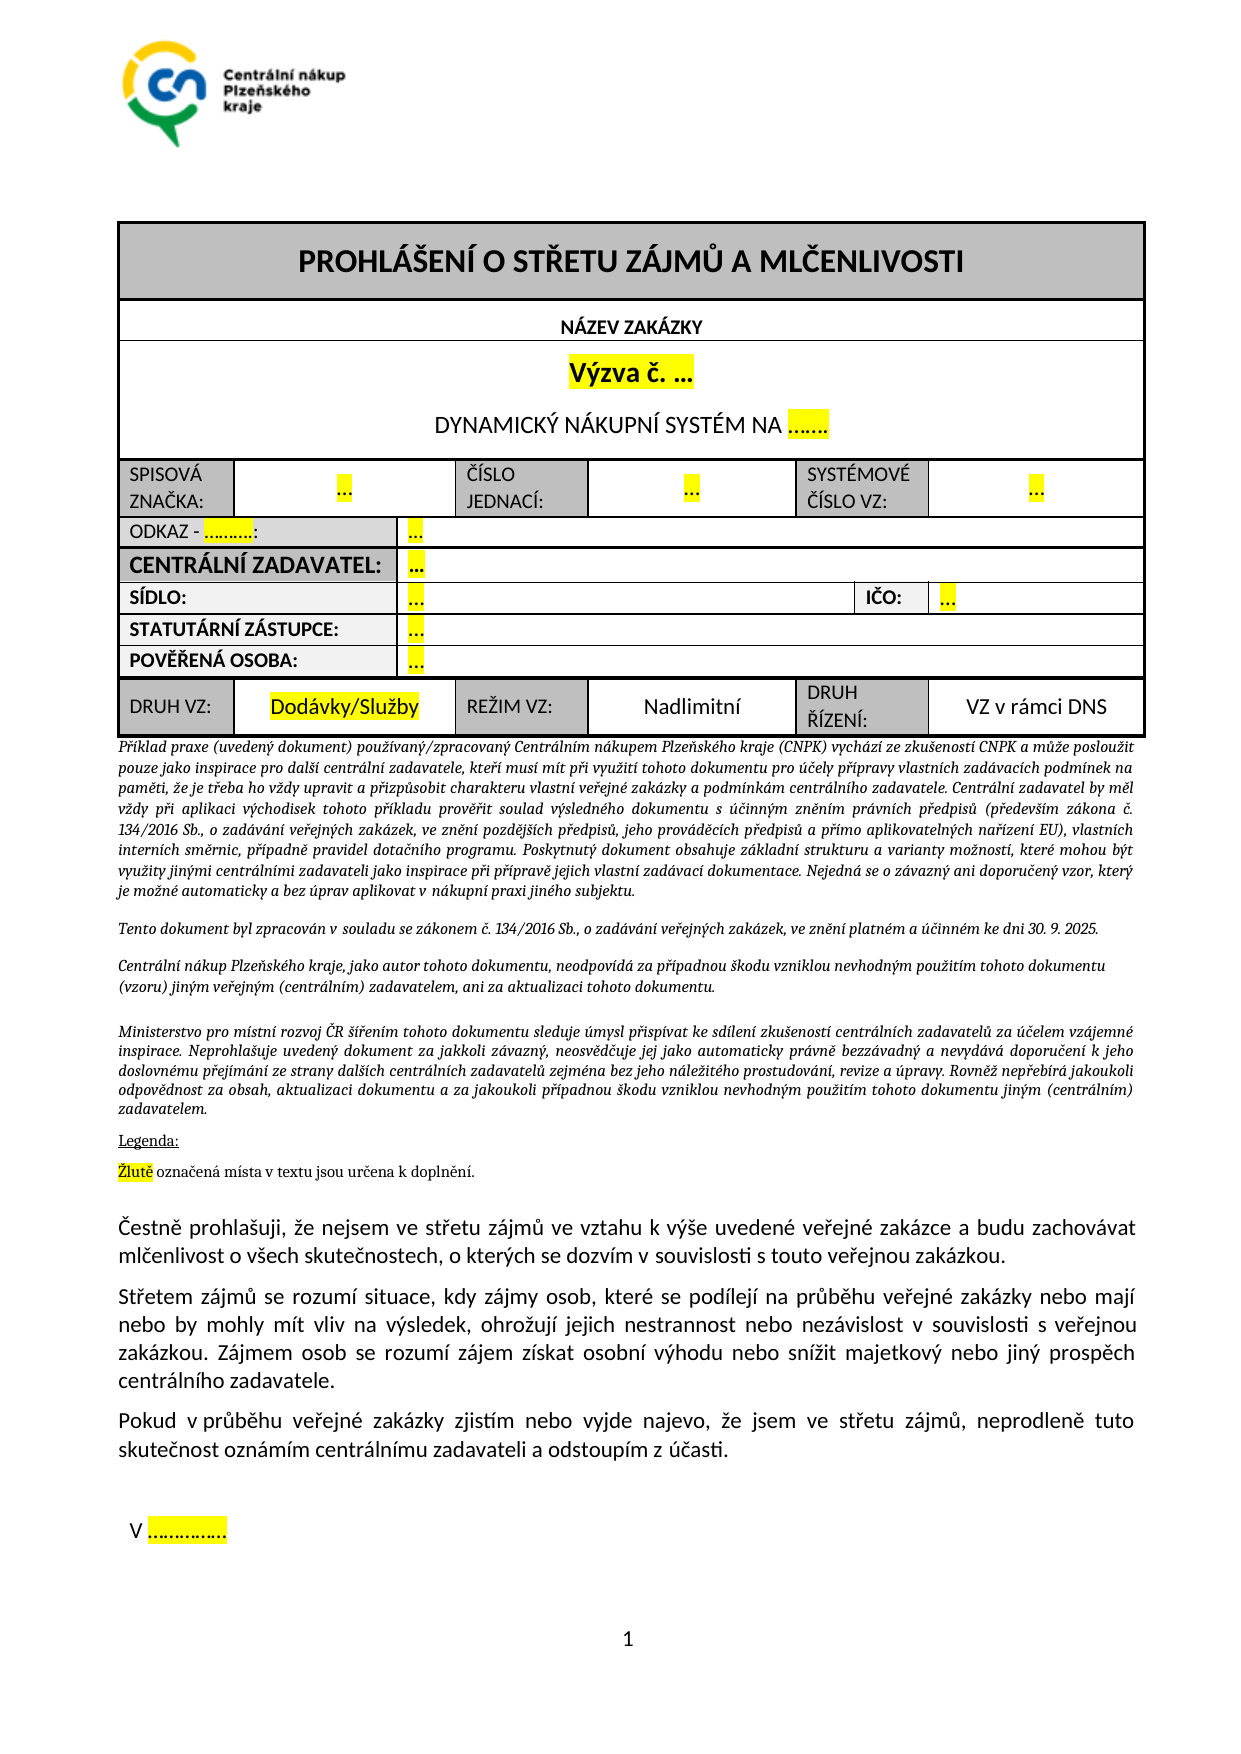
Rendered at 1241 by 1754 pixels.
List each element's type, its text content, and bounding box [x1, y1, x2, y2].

text Centrální nákup Plzeňského kraje, jako autor tohoto dokumentu, neodpovídá za případnou škodu vzniklou nevhodným použitím tohoto dokumentu (vzoru) jiným veřejným (centrálním) zadavatelem, ani za aktualizaci tohoto dokumentu. [118, 956, 1137, 996]
table_cell … [398, 549, 1143, 581]
table_cell Nadlimitní [589, 680, 795, 734]
table_cell REŽIM VZ: [456, 680, 587, 734]
table_cell … [398, 583, 854, 613]
text Příklad praxe (uvedený dokument) používaný/zpracovaný Centrálním nákupem Plzeňského kraje (CNPK) vychází ze zkušeností CNPK a může posloužit pouze jako inspirace pro další centrální zadavatele, kteří musí mít při využití tohoto dokumentu pro účely přípravy vlastních zadávacích podmínek na paměti, že je třeba ho vždy upravit a přizpůsobit charakteru vlastní veřejné zakázky a podmínkám centrálního zadavatele. Centrální zadavatel by měl vždy při aplikaci východisek tohoto příkladu prověřit soulad výsledného dokumentu s účinným zněním právních předpisů (především zákona č. 134/2016 Sb., o zadávání veřejných zakázek, ve znění pozdějších předpisů, jeho prováděcích předpisů a přímo aplikovatelných nařízení EU), vlastních interních směrnic, případně pravidel dotačního programu. Poskytnutý dokument obsahuje základní strukturu a varianty možností, které mohou být využity jinými centrálními zadavateli jako inspirace při přípravě jejich vlastní zadávací dokumentace. Nejedná se o závazný ani doporučený vzor, který je možné automaticky a bez úprav aplikovat v nákupní praxi jiného subjektu. [118, 738, 1137, 901]
table_cell centrální zADAVATEL: [120, 549, 396, 581]
table_cell STATUTÁRNÍ ZÁSTUPCE: [120, 615, 396, 645]
table_header V …………… [118, 1503, 516, 1544]
table_cell … [398, 646, 1143, 676]
table_cell DRUH VZ: [120, 680, 233, 734]
text Pokud v průběhu veřejné zakázky zjistím nebo vyjde najevo, že jsem ve střetu zájmů, neprodleně tuto skutečnost oznámím centrálnímu zadavateli a odstoupím z účasti. [118, 1407, 1137, 1463]
picture [78, 0, 391, 193]
table_cell Dodávky/Služby [235, 680, 455, 734]
table_cell ČÍSLO JEDNACÍ: [456, 461, 587, 516]
table_cell SYSTÉMOVÉ ČÍSLO VZ: [797, 461, 928, 516]
table_cell ODKAZ - ……….: [120, 518, 396, 546]
text Střetem zájmů se rozumí situace, kdy zájmy osob, které se podílejí na průběhu veřejné zakázky nebo mají nebo by mohly mít vliv na výsledek, ohrožují jejich nestrannost nebo nezávislost v souvislosti s veřejnou zakázkou. Zájmem osob se rozumí zájem získat osobní výhodu nebo snížit majetkový nebo jiný prospěch centrálního zadavatele. [118, 1282, 1137, 1394]
table_cell Výzva č. … DYNAMICKÝ NÁKUPNÍ SYSTÉM NA ……. [120, 341, 1143, 458]
table_cell … [235, 461, 455, 516]
table_cell SÍDLO: [120, 583, 396, 613]
table_cell SPISOVÁ ZNAČKA: [120, 461, 233, 516]
text Tento dokument byl zpracován v souladu se zákonem č. 134/2016 Sb., o zadávání veřejných zakázek, ve znění platném a účinném ke dni 30. 9. 2025. [118, 919, 1137, 938]
text Ministerstvo pro místní rozvoj ČR šířením tohoto dokumentu sleduje úmysl přispívat ke sdílení zkušeností centrálních zadavatelů za účelem vzájemné inspirace. Neprohlašuje uvedený dokument za jakkoli závazný, neosvědčuje jej jako automaticky právně bezzávadný a nevydává doporučení k jeho doslovnému přejímání ze strany dalších centrálních zadavatelů zejména bez jeho náležitého prostudování, revize a úpravy. Rovněž nepřebírá jakoukoli odpovědnost za obsah, aktualizaci dokumentu a za jakoukoli případnou škodu vzniklou nevhodným použitím tohoto dokumentu jiným (centrálním) zadavatelem. [118, 1023, 1137, 1118]
text Legenda: [118, 1131, 1137, 1150]
table_cell DRUH ŘÍZENÍ: [797, 680, 928, 734]
text Žlutě označená místa v textu jsou určena k doplnění. [153, 1163, 1137, 1182]
table_cell … [398, 518, 1143, 546]
table_cell pověřená osoba: [120, 646, 396, 676]
table_cell VZ v rámci DNS [929, 680, 1143, 734]
table_cell … [929, 461, 1143, 516]
table_cell NÁZEV ZAKÁZKY [120, 301, 1143, 339]
table_cell … [929, 583, 1143, 613]
table_cell … [398, 615, 1143, 645]
table_cell … [589, 461, 795, 516]
table_header PROHLÁŠENÍ O STŘETU ZÁJMŮ A MLČENLIVOSTI [120, 224, 1143, 298]
text Čestně prohlašuji, že nejsem ve střetu zájmů ve vztahu k výše uvedené veřejné zakázce a budu zachovávat mlčenlivost o všech skutečnostech, o kterých se dozvím v souvislosti s touto veřejnou zakázkou. [118, 1213, 1137, 1269]
table_cell IČO: [855, 583, 928, 613]
